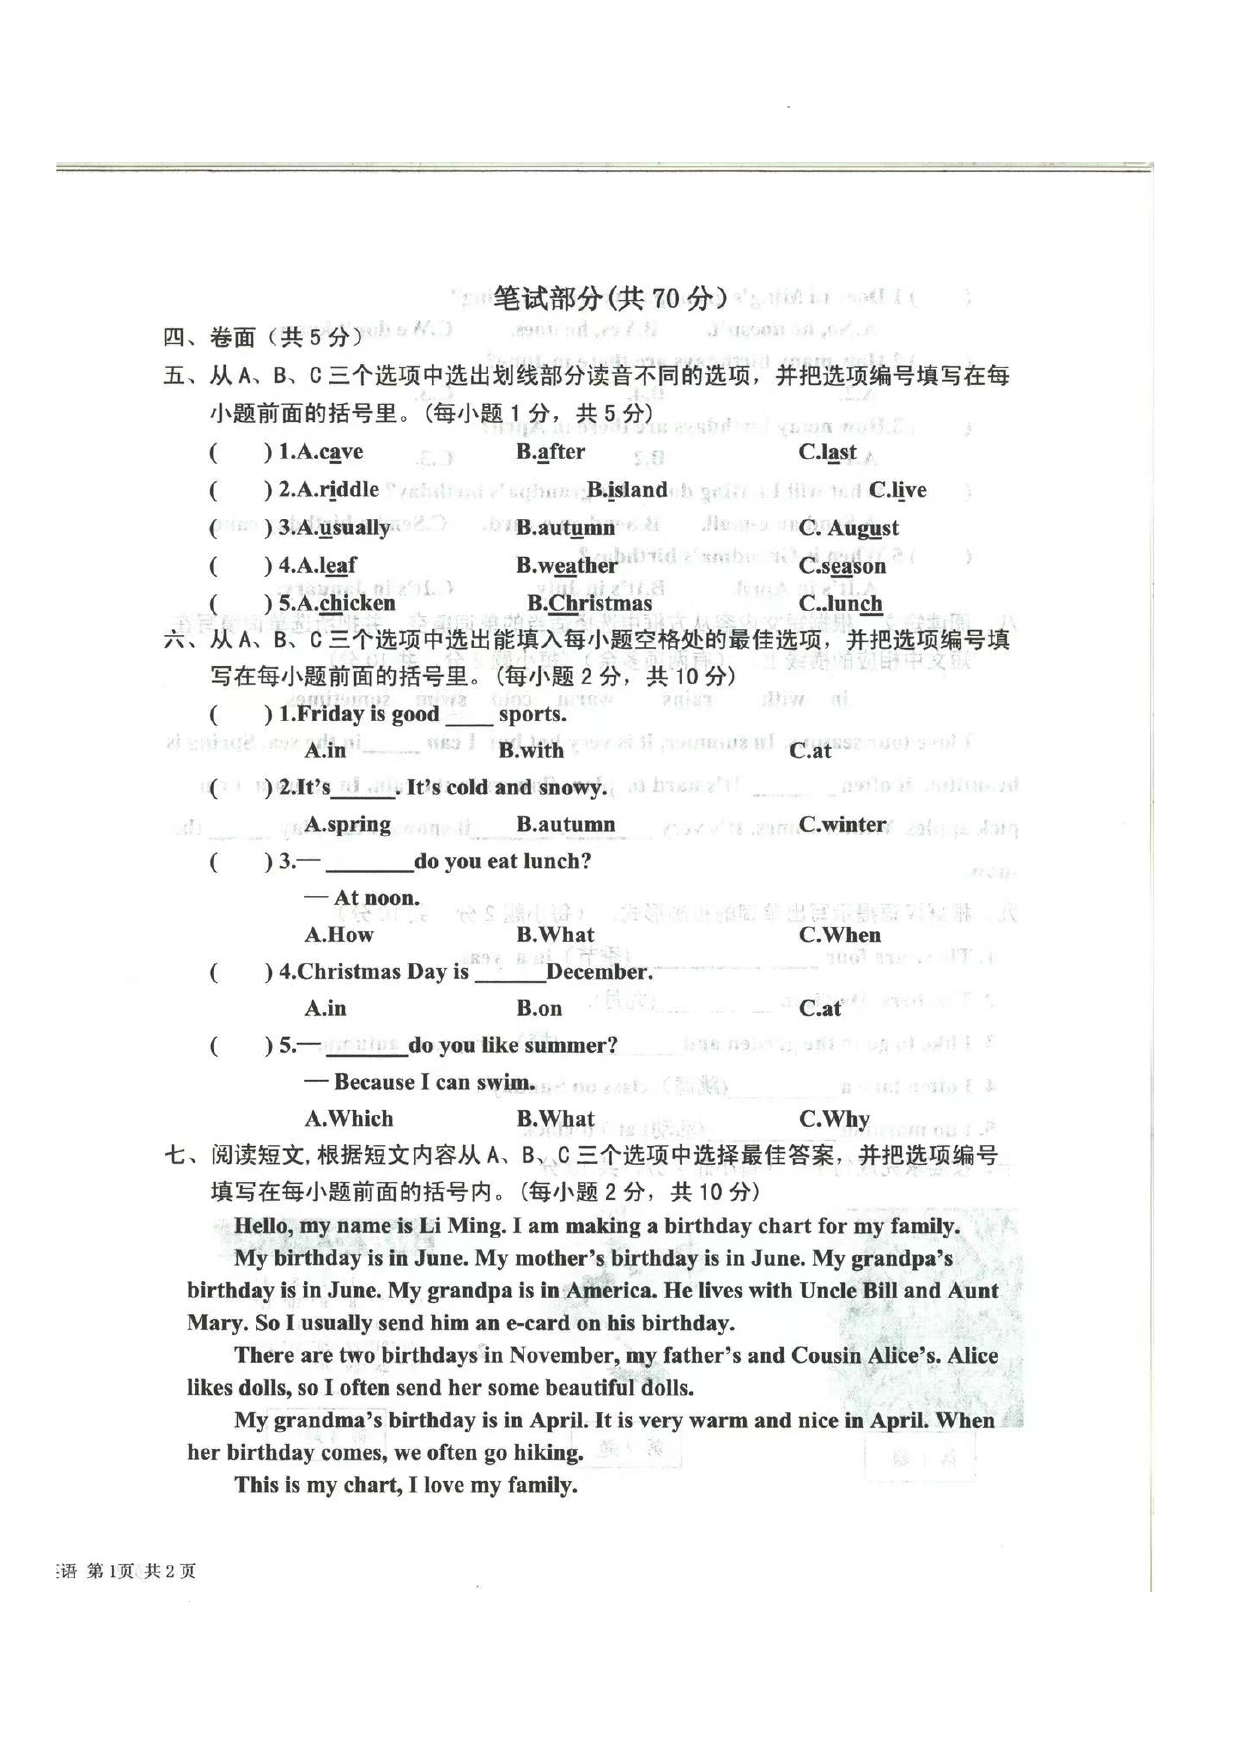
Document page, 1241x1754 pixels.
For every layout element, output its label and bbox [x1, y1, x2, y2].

picture [56, 162, 1155, 1592]
